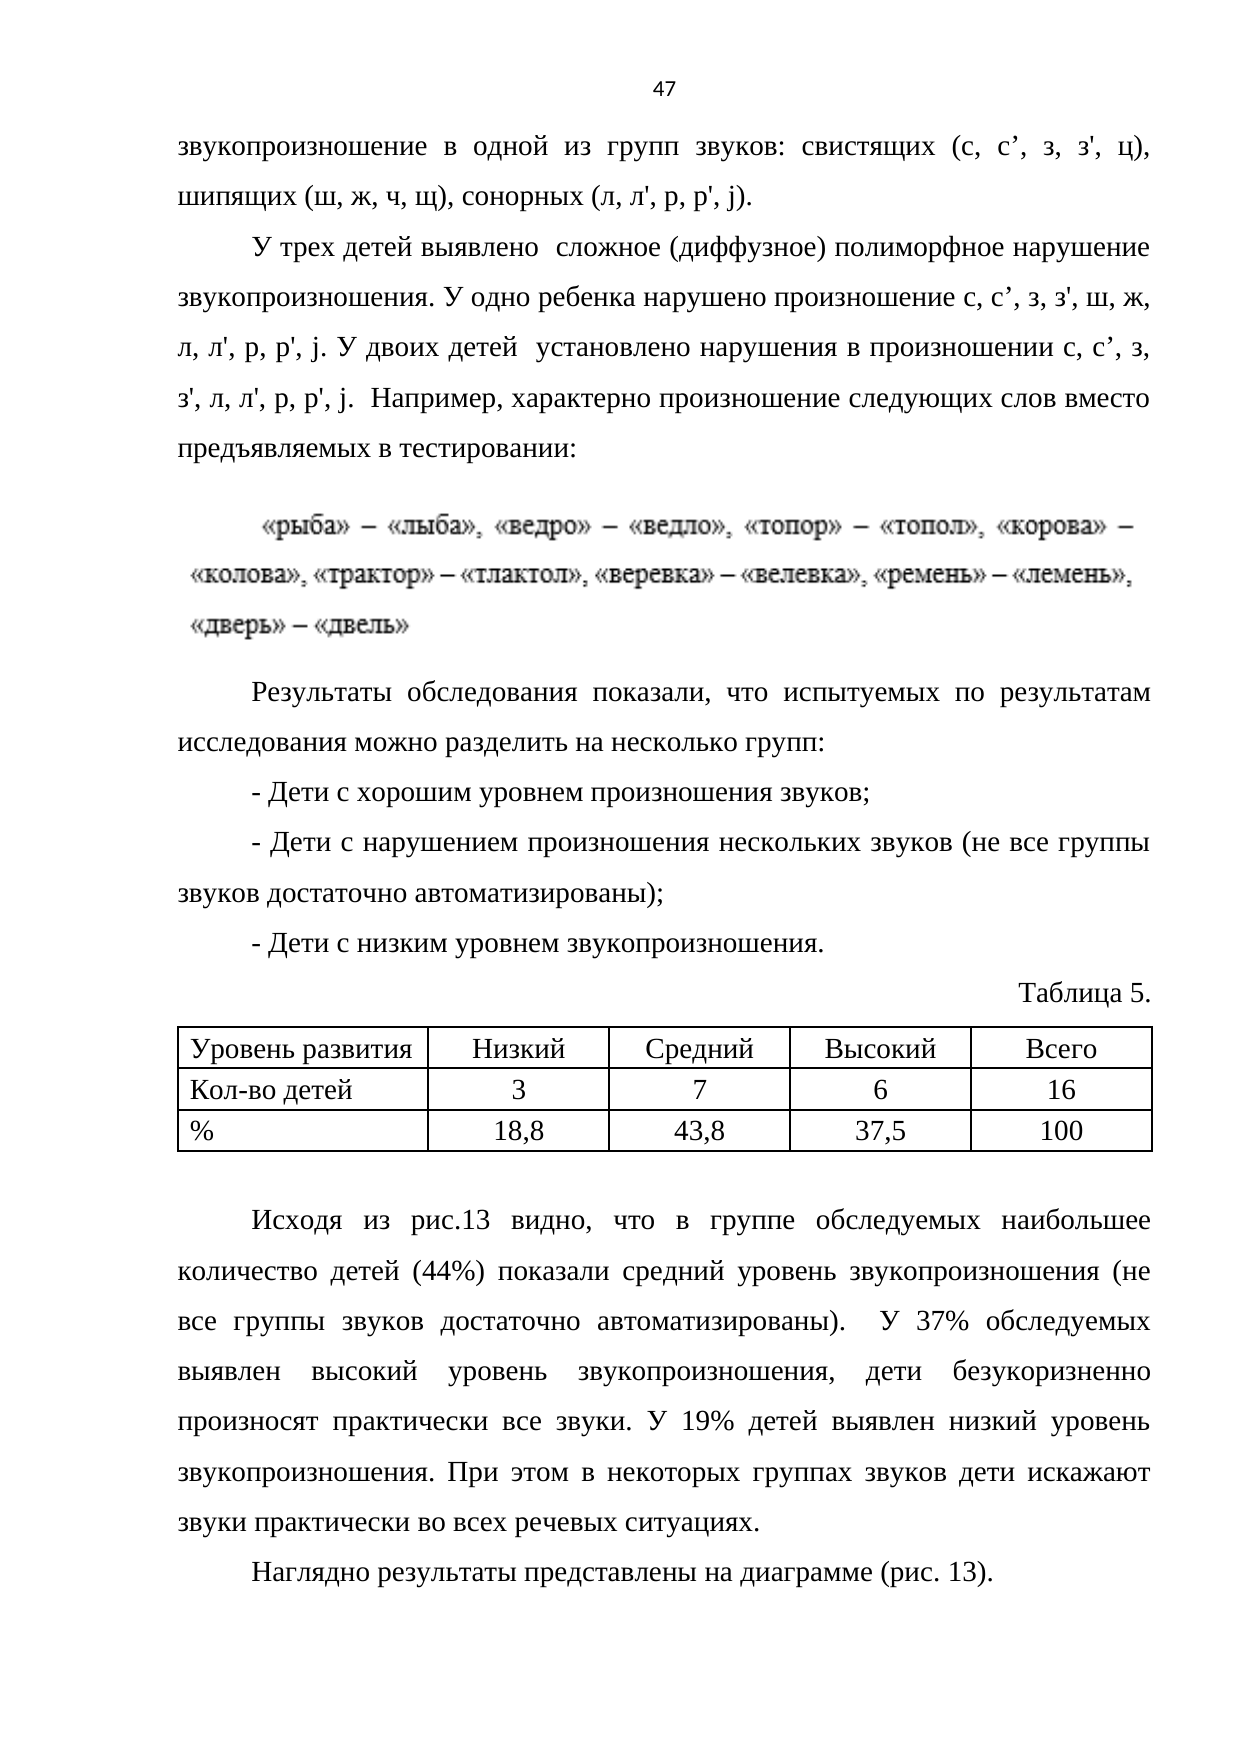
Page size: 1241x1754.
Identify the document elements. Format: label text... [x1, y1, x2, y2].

table_header Высокий [791, 1028, 970, 1067]
table_cell 6 [791, 1069, 970, 1108]
picture [177, 480, 1164, 660]
table_header Всего [972, 1028, 1151, 1067]
table_cell 7 [610, 1069, 789, 1108]
table_cell 18,8 [429, 1111, 608, 1150]
text - Дети с нарушением произношения нескольких звуков (не все группы звуков достаточно автоматизированы); [177, 824, 1152, 908]
text Таблица 5. [177, 976, 1152, 1009]
text - Дети с хорошим уровнем произношения звуков; [177, 774, 1152, 808]
table_cell 16 [972, 1069, 1151, 1108]
table_cell 3 [429, 1069, 608, 1108]
text Исходя из рис.13 видно, что в группе обследуемых наибольшее количество детей (44%) показали средний уровень звукопроизношения (не все группы звуков достаточно автоматизированы). У 37% обследуемых выявлен высокий уровень звукопроизношения, дети безукоризненно произносят практически все звуки. У 19% детей выявлен низкий уровень звукопроизношения. При этом в некоторых группах звуков дети искажают звуки практически во всех речевых ситуациях. [177, 1202, 1152, 1538]
text У трех детей выявлено сложное (диффузное) полиморфное нарушение звукопроизношения. У одно ребенка нарушено произношение с, с’, з, з', ш, ж, л, л', р, р', j. У двоих детей установлено нарушения в произношении с, с’, з, з', л, л', р, р', j. Например, характерно произношение следующих слов вместо предъявляемых в тестировании: [177, 229, 1152, 464]
table_header Средний [610, 1028, 789, 1067]
text Наглядно результаты представлены на диаграмме (рис. 13). [177, 1554, 1152, 1588]
table_cell 100 [972, 1111, 1151, 1150]
table_cell Кол-во детей [179, 1069, 427, 1108]
table_cell 37,5 [791, 1111, 970, 1150]
table_header Низкий [429, 1028, 608, 1067]
text - Дети с низким уровнем звукопроизношения. [177, 925, 1152, 959]
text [177, 128, 1152, 212]
text Результаты обследования показали, что испытуемых по результатам исследования можно разделить на несколько групп: [177, 674, 1152, 757]
table_cell % [179, 1111, 427, 1150]
table_header Уровень развития [179, 1028, 427, 1067]
table_cell 43,8 [610, 1111, 789, 1150]
